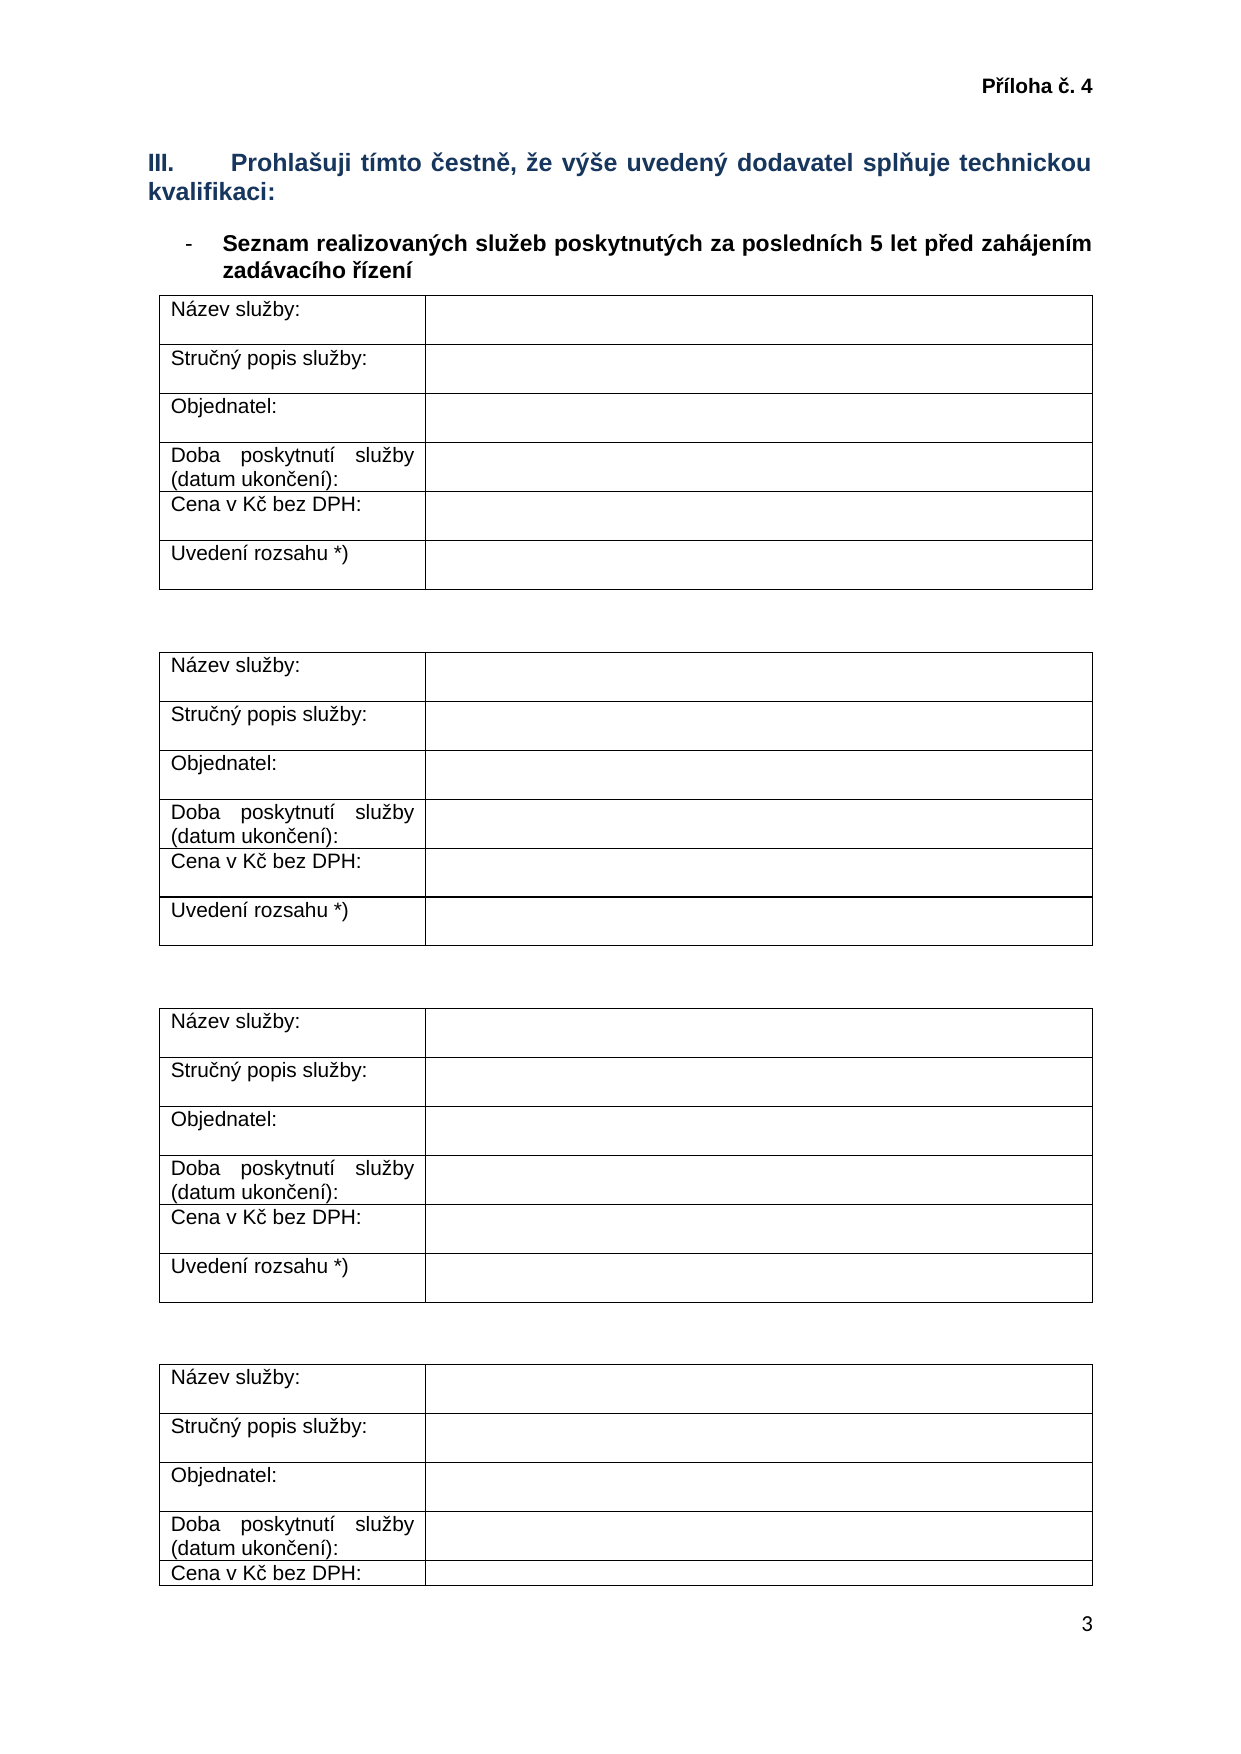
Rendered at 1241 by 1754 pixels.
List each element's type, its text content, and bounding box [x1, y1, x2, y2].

table_cell Objednatel: [160, 1463, 425, 1511]
table_header Název služby: [160, 1365, 425, 1413]
table_cell Cena v Kč bez DPH: [160, 1561, 425, 1585]
table_cell Doba poskytnutí služby (datum ukončení): [160, 800, 425, 847]
table_header Název služby: [160, 1009, 425, 1057]
table_cell [426, 1561, 1092, 1585]
table_cell [426, 898, 1092, 945]
table_header Název služby: [160, 296, 425, 344]
table_cell [426, 1512, 1092, 1560]
table_cell Objednatel: [160, 1107, 425, 1155]
table_cell [426, 702, 1092, 749]
subtitle Prohlašuji tímto čestně, že výše uvedený dodavatel splňuje technickou kvalifikaci: [148, 148, 1093, 205]
table_cell Uvedení rozsahu *) [160, 541, 425, 589]
table_cell [426, 1463, 1092, 1511]
table_cell [426, 345, 1092, 393]
table_cell Objednatel: [160, 751, 425, 798]
list Seznam realizovaných služeb poskytnutých za posledních 5 let před zahájením zadávacího řízení [185, 230, 1093, 283]
table_cell Cena v Kč bez DPH: [160, 1205, 425, 1253]
table_cell Cena v Kč bez DPH: [160, 849, 425, 896]
table_header [426, 1009, 1092, 1057]
table_cell [426, 1156, 1092, 1204]
table_cell Stručný popis služby: [160, 1058, 425, 1106]
table_cell Uvedení rozsahu *) [160, 898, 425, 945]
table_cell Cena v Kč bez DPH: [160, 492, 425, 540]
table_header [426, 1365, 1092, 1413]
table_cell Uvedení rozsahu *) [160, 1254, 425, 1302]
table_cell Doba poskytnutí služby (datum ukončení): [160, 1156, 425, 1204]
table_cell [426, 800, 1092, 847]
table_cell [426, 849, 1092, 896]
table_cell [426, 1254, 1092, 1302]
table_cell Objednatel: [160, 394, 425, 442]
table_cell [426, 541, 1092, 589]
table_cell [426, 394, 1092, 442]
table_cell [426, 443, 1092, 491]
table_cell [426, 1205, 1092, 1253]
table_cell Stručný popis služby: [160, 1414, 425, 1462]
table_cell [426, 1107, 1092, 1155]
table_header Název služby: [160, 653, 425, 701]
table_header [426, 296, 1092, 344]
table_cell Stručný popis služby: [160, 345, 425, 393]
table_cell Stručný popis služby: [160, 702, 425, 749]
table_cell [426, 1414, 1092, 1462]
table_cell [426, 1058, 1092, 1106]
table_cell [426, 492, 1092, 540]
table_cell Doba poskytnutí služby (datum ukončení): [160, 1512, 425, 1560]
table_cell Doba poskytnutí služby (datum ukončení): [160, 443, 425, 491]
table_cell [426, 751, 1092, 798]
table_header [426, 653, 1092, 701]
